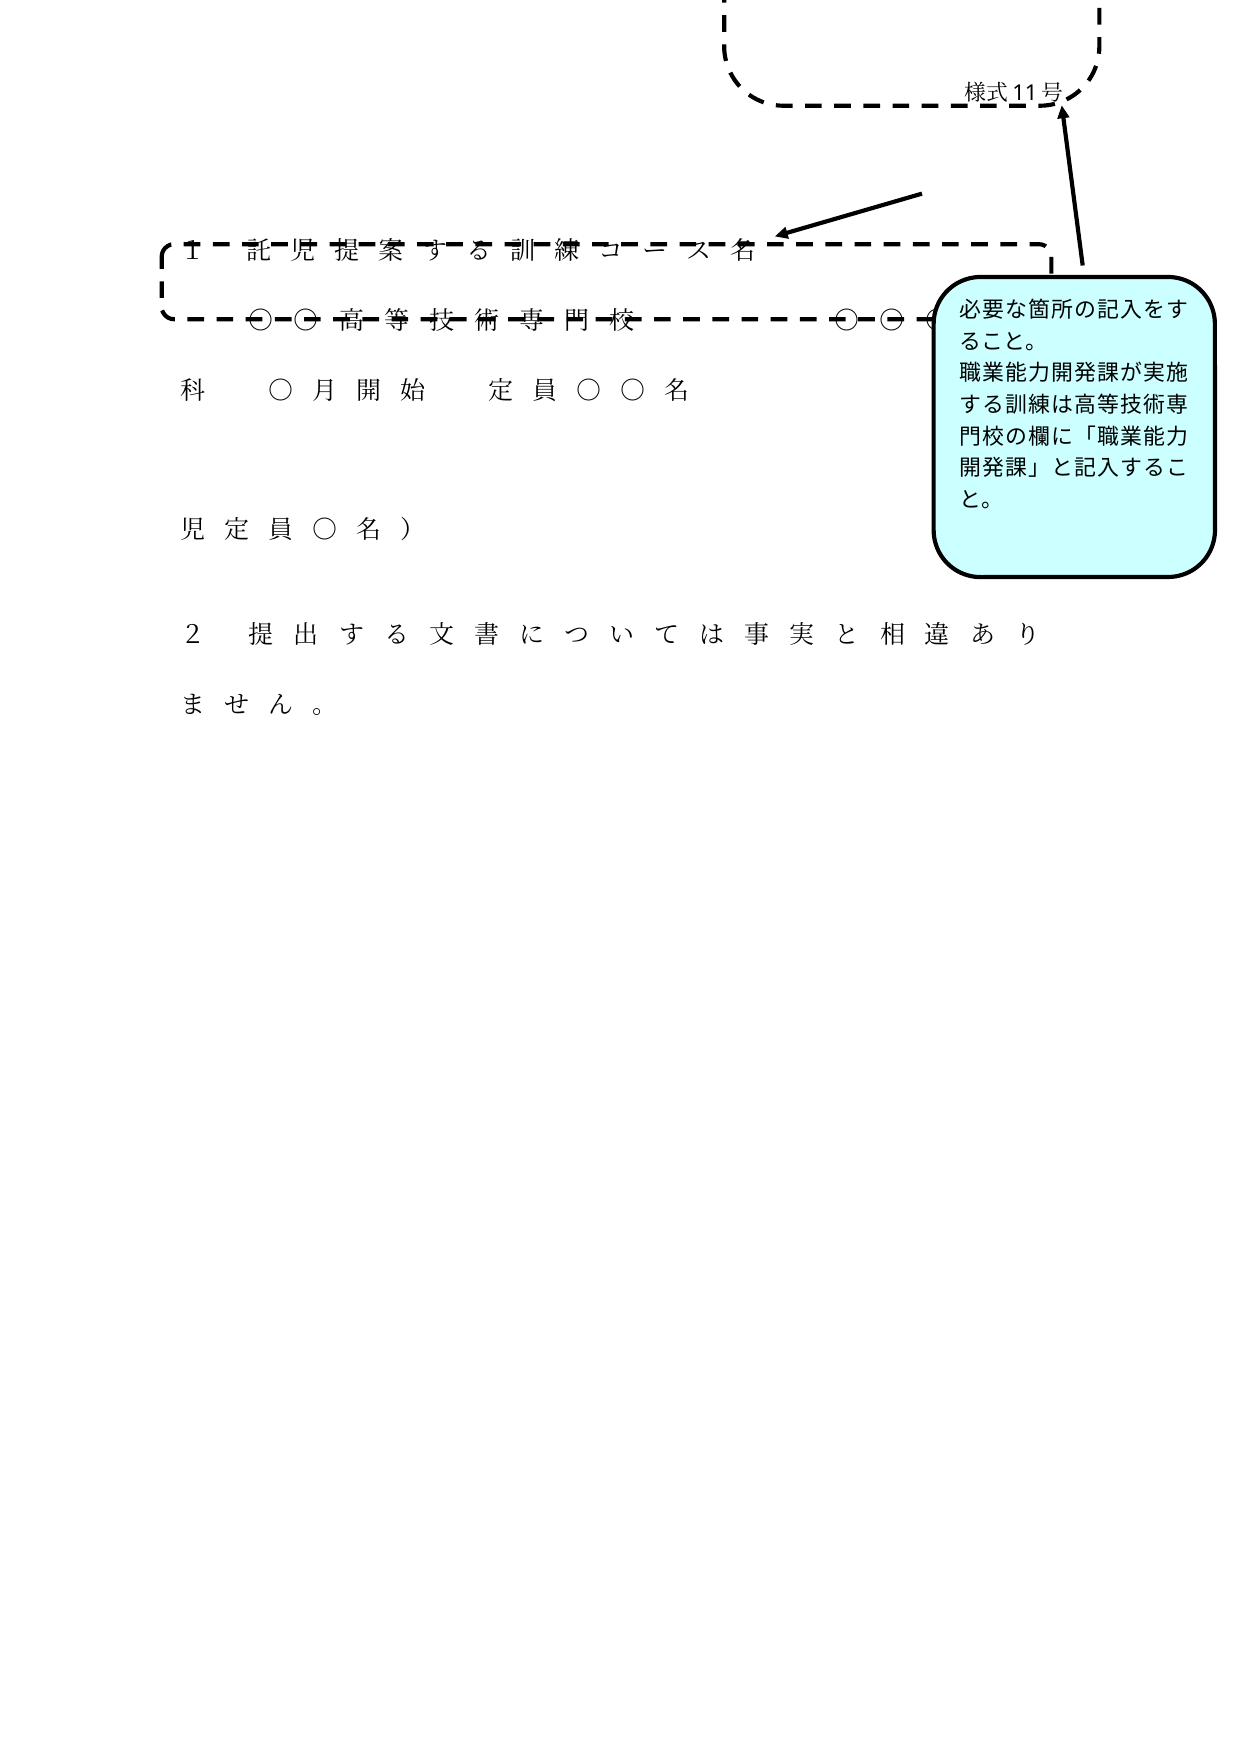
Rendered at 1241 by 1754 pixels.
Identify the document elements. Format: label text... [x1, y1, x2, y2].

text １ 託児提案する訓練コース名 [181, 214, 1060, 284]
text ○○高等技術専門校 ○○○○○科 ○月開始 定員○○名 [181, 284, 950, 423]
text （託児定員○名） [181, 423, 943, 563]
text ２ 提出する文書については事実と相違ありません。 [181, 598, 1060, 737]
